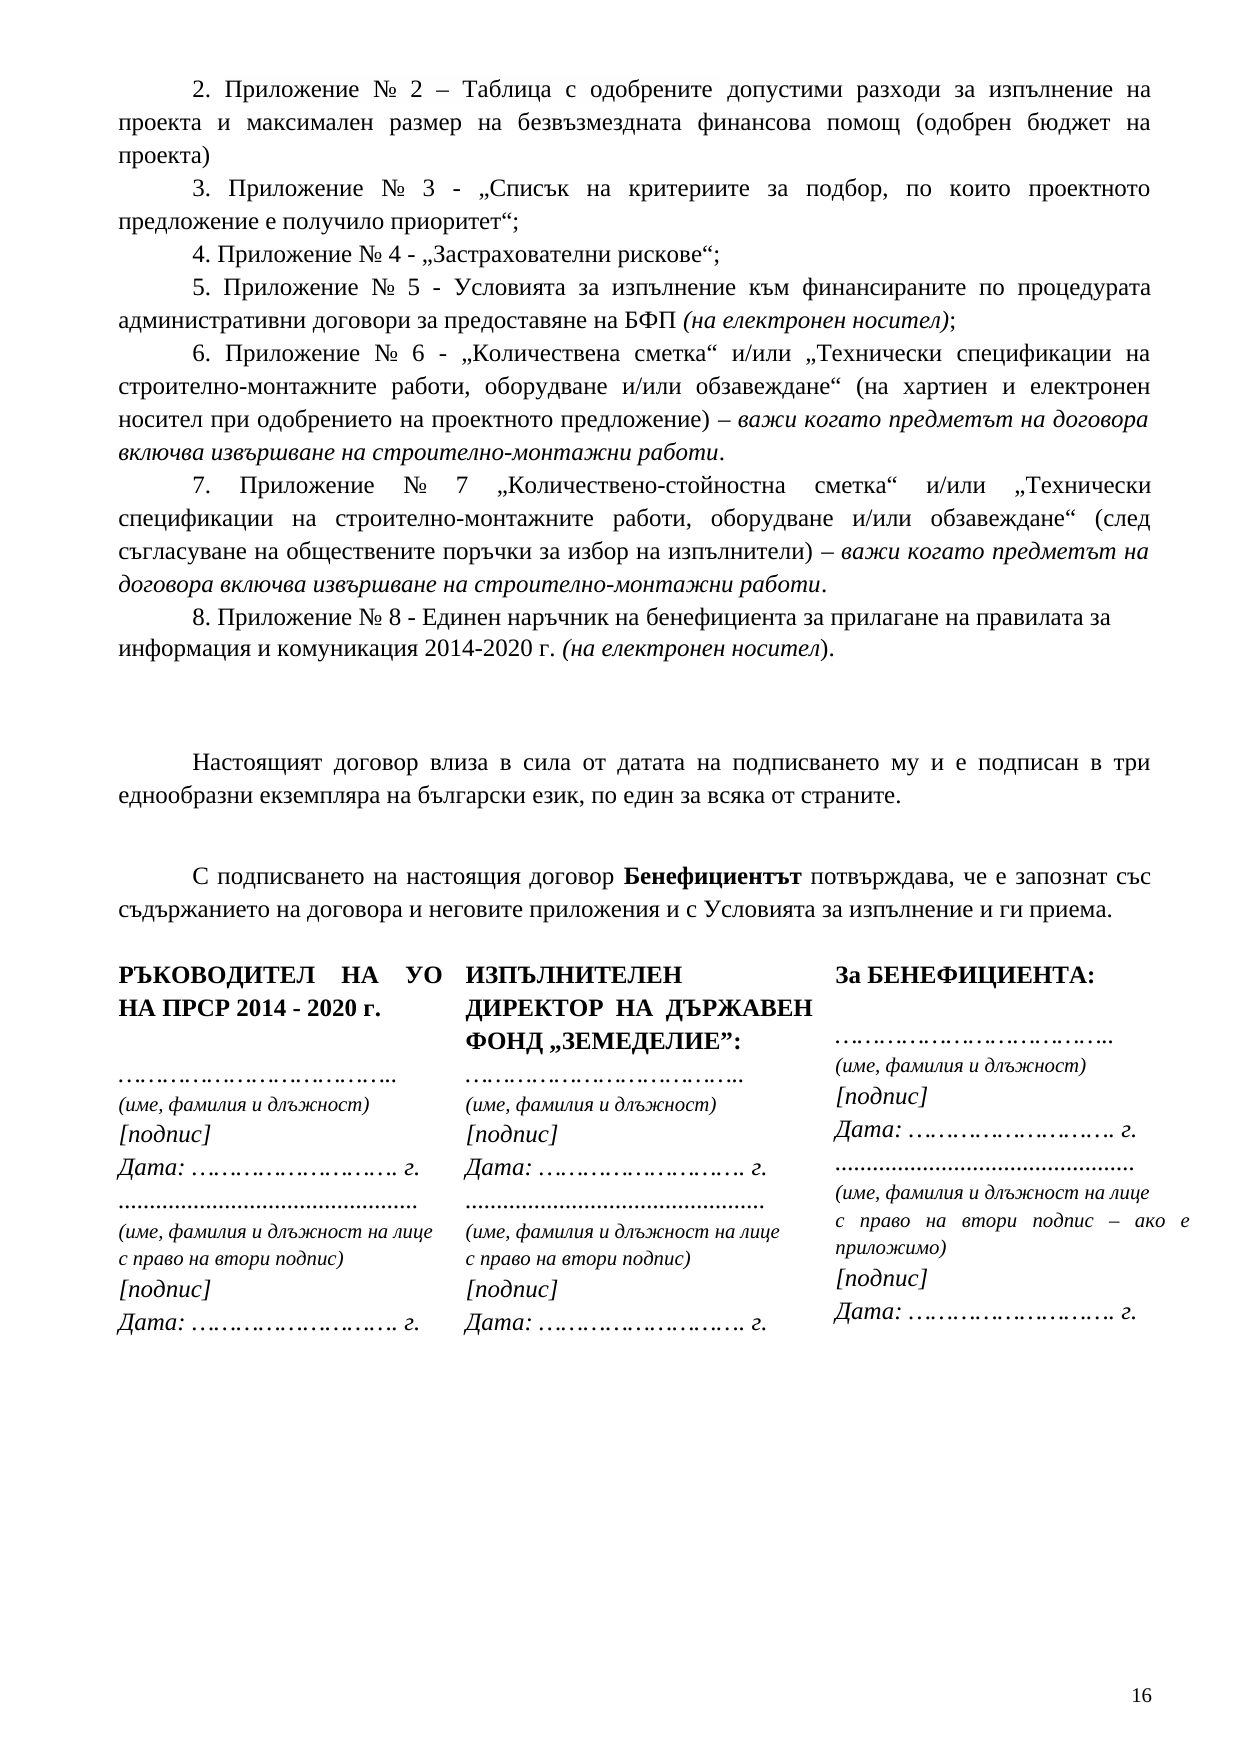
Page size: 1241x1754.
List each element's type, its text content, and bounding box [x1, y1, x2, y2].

text 4. Приложение № 4 - „Застрахователни рискове“; [118, 239, 1152, 268]
text 7. Приложение № 7 „Количествено-стойностна сметка“ и/или „Технически спецификации на строително-монтажните работи, оборудване и/или обзавеждане“ (след съгласуване на обществените поръчки за избор на изпълнители) – важи когато предметът на договора включва извършване на строително-монтажни работи. [118, 470, 1152, 598]
text 5. Приложение № 5 - Условията за изпълнение към финансираните по процедурата административни договори за предоставяне на БФП (на електронен носител); [118, 272, 1152, 334]
text 2. Приложение № 2 – Таблица с одобрените допустими разходи за изпълнение на проекта и максимален размер на безвъзмездната финансова помощ (одобрен бюджет на проекта) [118, 74, 1152, 169]
text С подписването на настоящия договор Бенефициентът потвърждава, че е запознат със съдържанието на договора и неговите приложения и с Условията за изпълнение и ги приема. [118, 861, 1152, 922]
text 3. Приложение № 3 - „Списък на критериите за подбор, по които проектното предложение е получило приоритет“; [118, 173, 1152, 235]
text 8. Приложение № 8 - Единен наръчник на бенефициента за прилагане на правилата за информация и комуникация 2014-2020 г. (на електронен носител). [118, 602, 1152, 662]
table_header За БЕНЕФИЦИЕНТА: ……………………………….. (име, фамилия и длъжност) [подпис] Дата: ………………………. г. ................................................ (име, фамилия и длъжност на лице с право на втори подпис – ако е приложимо) [подпис] Дата: ………………………. г. [824, 960, 1203, 1340]
text 6. Приложение № 6 - „Количествена сметка“ и/или „Технически спецификации на строително-монтажните работи, оборудване и/или обзавеждане“ (на хартиен и електронен носител при одобрението на проектното предложение) – важи когато предметът на договора включва извършване на строително-монтажни работи. [118, 338, 1152, 466]
text Настоящият договор влиза в сила от датата на подписването му и е подписан в три еднообразни екземпляра на български език, по един за всяка от страните. [118, 747, 1152, 809]
table_header РЪКОВОДИТЕЛ НА УО НА ПРСР 2014 - 2020 г. ……………………………….. (име, фамилия и длъжност) [подпис] Дата: ………………………. г. ................................................ (име, фамилия и длъжност на лице с право на втори подпис) [подпис] Дата: ………………………. г. [107, 960, 454, 1340]
table_header ИЗПЪЛНИТЕЛЕН ДИРЕКТОР НА ДЪРЖАВЕН ФОНД „ЗЕМЕДЕЛИЕ”: ……………………………….. (име, фамилия и длъжност) [подпис] Дата: ………………………. г. ................................................ (име, фамилия и длъжност на лице с право на втори подпис) [подпис] Дата: ………………………. г. [454, 960, 824, 1340]
